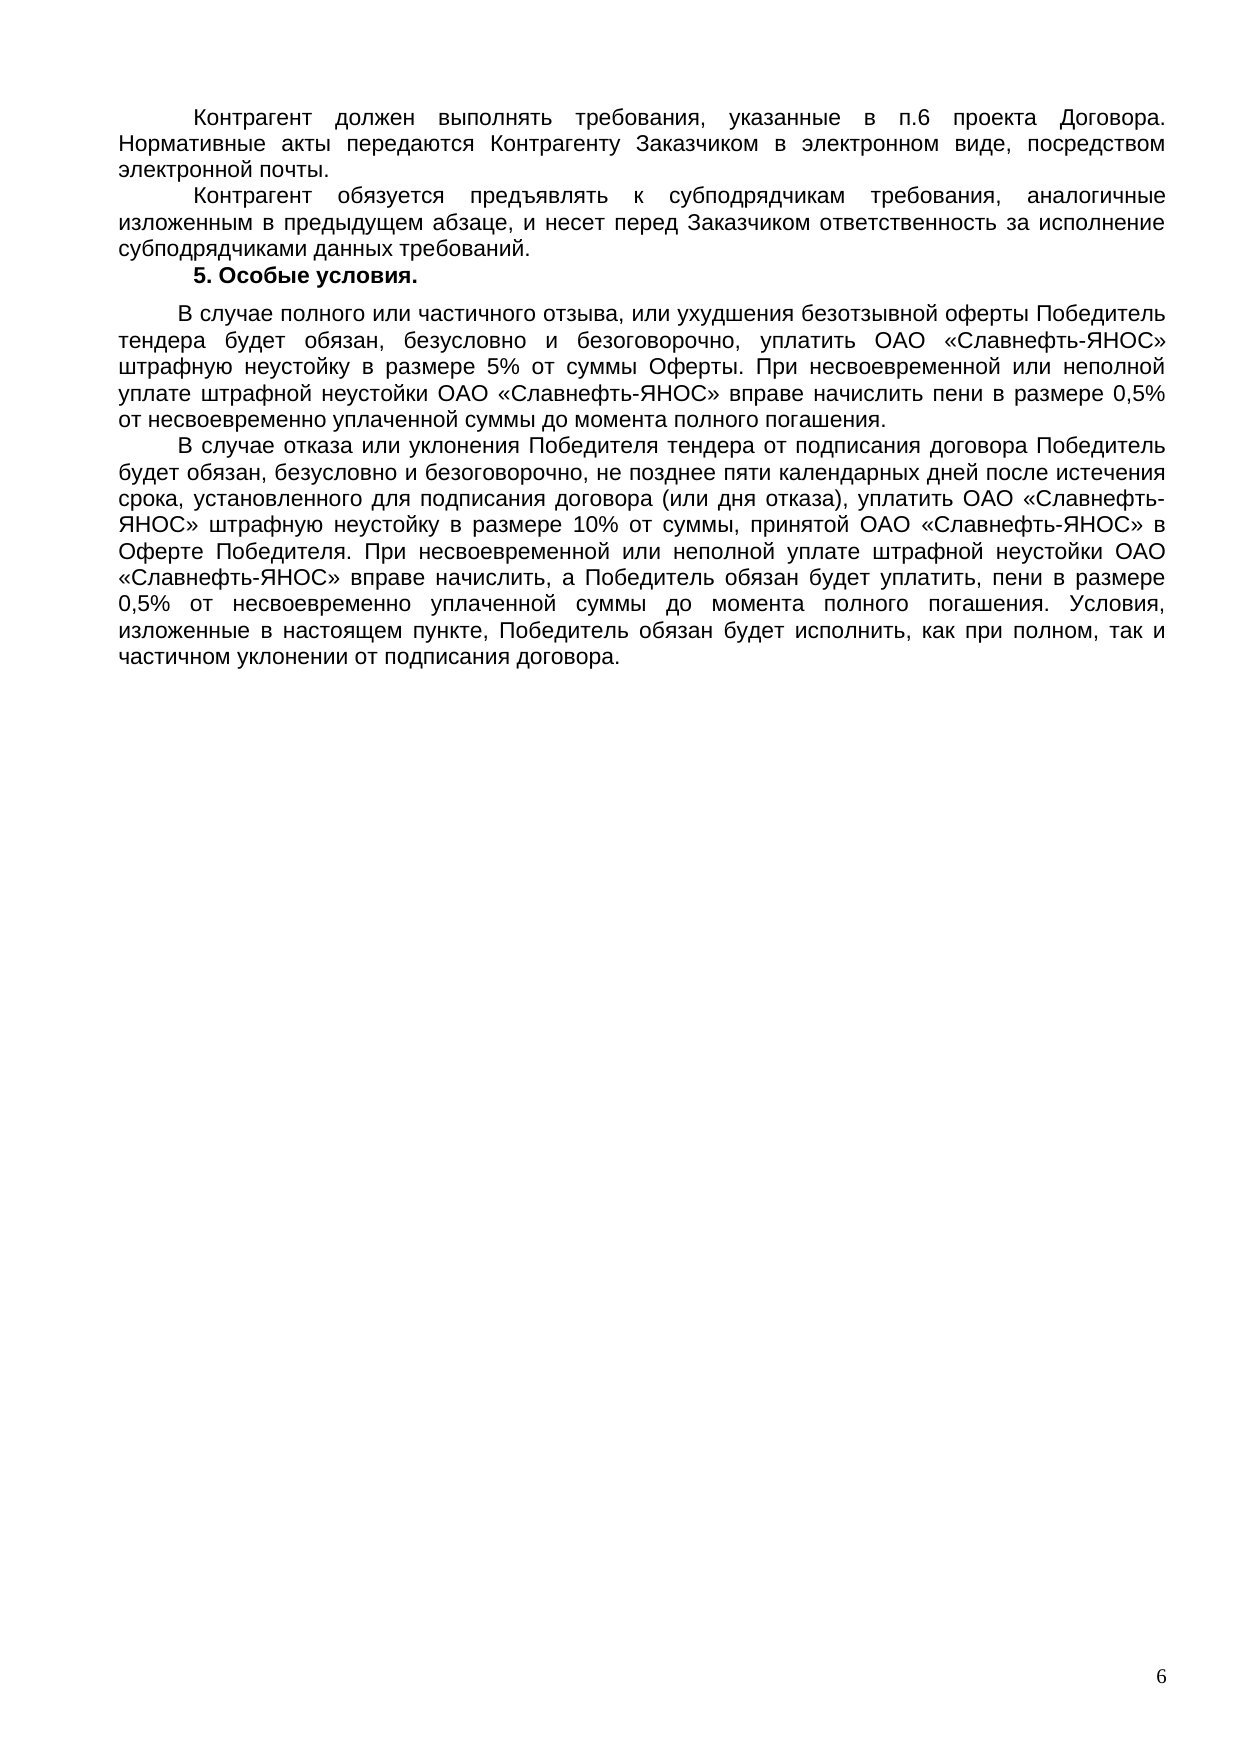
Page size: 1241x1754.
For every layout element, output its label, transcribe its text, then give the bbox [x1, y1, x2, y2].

text Контрагент обязуется предъявлять к субподрядчикам требования, аналогичные изложенным в предыдущем абзаце, и несет перед Заказчиком ответственность за исполнение субподрядчиками данных требований. [118, 182, 1166, 262]
text 5. Особые условия. [118, 262, 1166, 288]
text В случае отказа или уклонения Победителя тендера от подписания договора Победитель будет обязан, безусловно и безоговорочно, не позднее пяти календарных дней после истечения срока, установленного для подписания договора (или дня отказа), уплатить ОАО «Славнефть-ЯНОС» штрафную неустойку в размере 10% от суммы, принятой ОАО «Славнефть-ЯНОС» в Оферте Победителя. При несвоевременной или неполной уплате штрафной неустойки ОАО «Славнефть-ЯНОС» вправе начислить, а Победитель обязан будет уплатить, пени в размере 0,5% от несвоевременно уплаченной суммы до момента полного погашения. Условия, изложенные в настоящем пункте, Победитель обязан будет исполнить, как при полном, так и частичном уклонении от подписания договора. [118, 432, 1166, 669]
text В случае полного или частичного отзыва, или ухудшения безотзывной оферты Победитель тендера будет обязан, безусловно и безоговорочно, уплатить ОАО «Славнефть-ЯНОС» штрафную неустойку в размере 5% от суммы Оферты. При несвоевременной или неполной уплате штрафной неустойки ОАО «Славнефть-ЯНОС» вправе начислить пени в размере 0,5% от несвоевременно уплаченной суммы до момента полного погашения. [118, 300, 1166, 432]
text Контрагент должен выполнять требования, указанные в п.6 проекта Договора. Нормативные акты передаются Контрагенту Заказчиком в электронном виде, посредством электронной почты. [118, 103, 1166, 182]
